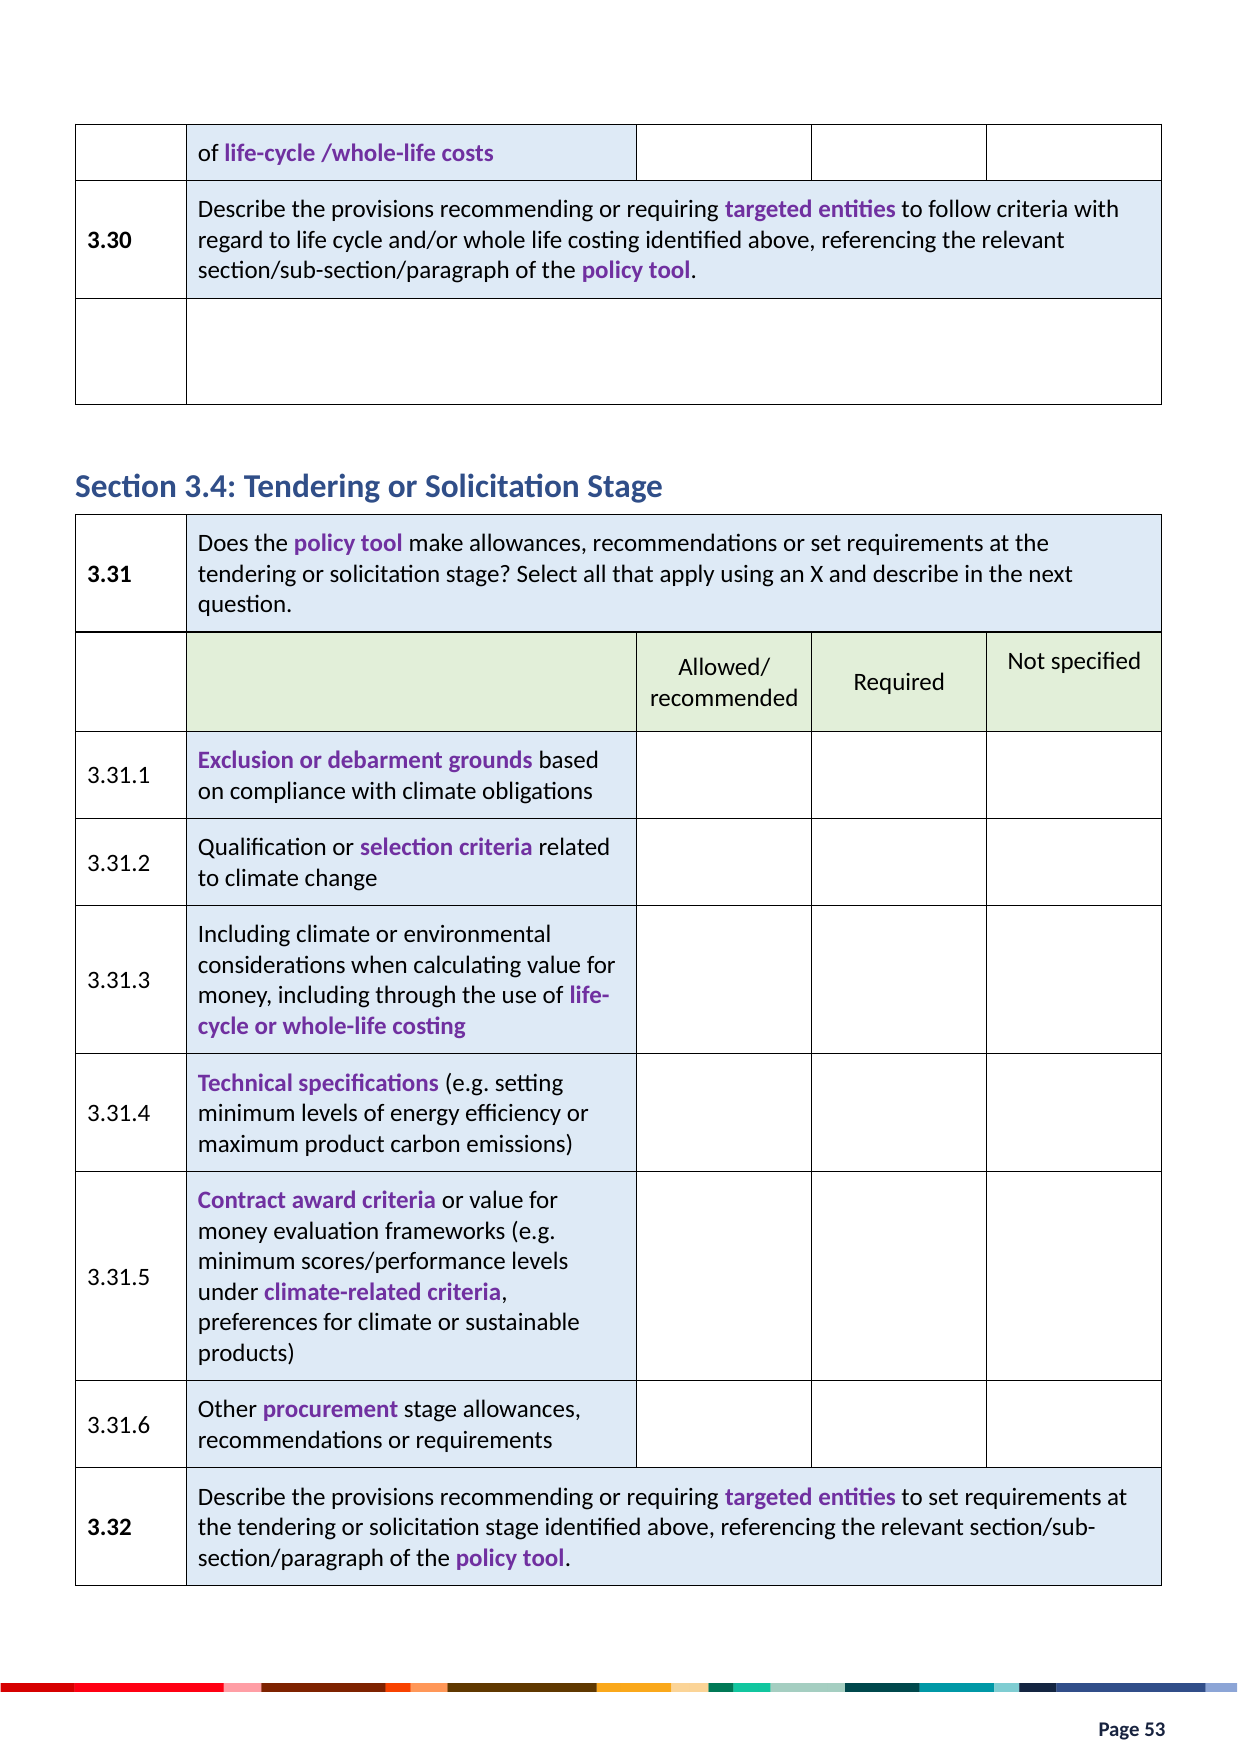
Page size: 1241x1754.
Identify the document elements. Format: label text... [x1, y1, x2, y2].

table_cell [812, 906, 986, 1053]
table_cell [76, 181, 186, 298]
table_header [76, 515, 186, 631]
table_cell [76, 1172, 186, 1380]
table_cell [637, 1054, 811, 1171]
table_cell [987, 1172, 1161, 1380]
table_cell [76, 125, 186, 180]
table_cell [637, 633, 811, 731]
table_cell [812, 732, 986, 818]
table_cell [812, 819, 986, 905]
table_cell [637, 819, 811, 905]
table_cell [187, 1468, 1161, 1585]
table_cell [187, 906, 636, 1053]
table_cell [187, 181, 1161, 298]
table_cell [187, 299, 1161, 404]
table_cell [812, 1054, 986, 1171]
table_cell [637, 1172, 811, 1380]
picture [0, 1683, 1236, 1692]
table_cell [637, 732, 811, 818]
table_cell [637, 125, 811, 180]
subtitle Section 3.4: Tendering or Solicitation Stage [75, 465, 1165, 505]
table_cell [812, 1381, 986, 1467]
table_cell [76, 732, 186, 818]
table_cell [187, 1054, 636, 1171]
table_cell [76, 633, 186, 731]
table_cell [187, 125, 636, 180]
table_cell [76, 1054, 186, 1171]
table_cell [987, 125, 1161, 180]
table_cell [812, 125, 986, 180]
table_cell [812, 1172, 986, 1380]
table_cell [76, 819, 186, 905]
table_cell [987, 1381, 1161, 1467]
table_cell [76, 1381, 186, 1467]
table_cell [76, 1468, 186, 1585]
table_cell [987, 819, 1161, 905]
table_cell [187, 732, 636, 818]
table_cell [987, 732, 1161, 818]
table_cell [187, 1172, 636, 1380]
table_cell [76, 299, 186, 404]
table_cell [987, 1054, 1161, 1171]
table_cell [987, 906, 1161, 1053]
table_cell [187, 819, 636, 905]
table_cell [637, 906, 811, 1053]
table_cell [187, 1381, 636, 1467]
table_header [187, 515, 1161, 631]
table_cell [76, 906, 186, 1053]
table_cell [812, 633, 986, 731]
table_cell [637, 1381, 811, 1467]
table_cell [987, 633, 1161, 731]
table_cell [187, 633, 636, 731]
